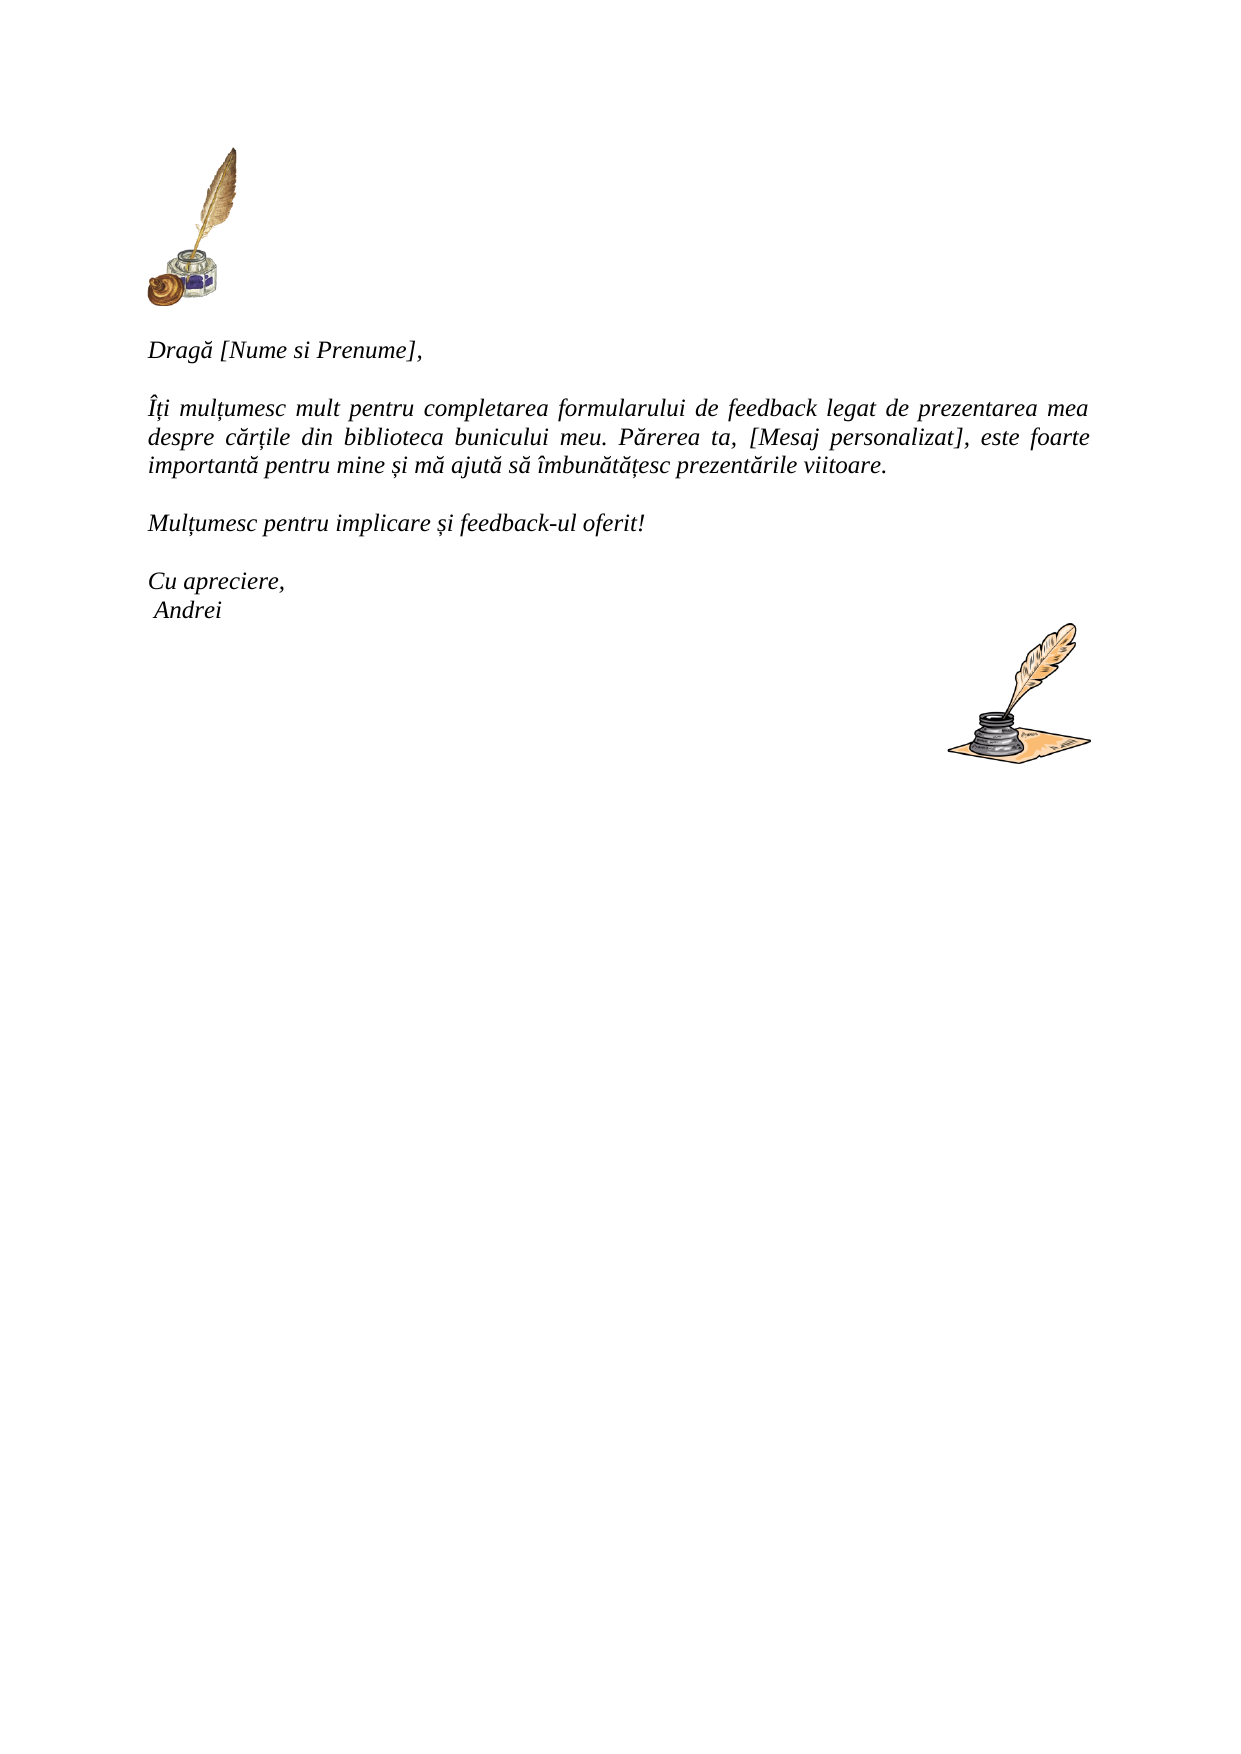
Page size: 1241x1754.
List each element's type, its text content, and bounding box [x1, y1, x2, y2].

picture [147, 147, 237, 306]
text Mulțumesc pentru implicare și feedback-ul oferit! [148, 508, 1093, 537]
text Andrei [148, 595, 1093, 624]
picture [947, 623, 1091, 764]
text Îți mulțumesc mult pentru completarea formularului de feedback legat de prezentarea mea despre cărțile din biblioteca bunicului meu. Părerea ta, [Mesaj personalizat], este foarte importantă pentru mine și mă ajută să îmbunătățesc prezentările viitoare. [148, 393, 1093, 479]
text Dragă [Nume si Prenume], [148, 335, 1093, 364]
text Cu apreciere, [148, 566, 1093, 595]
